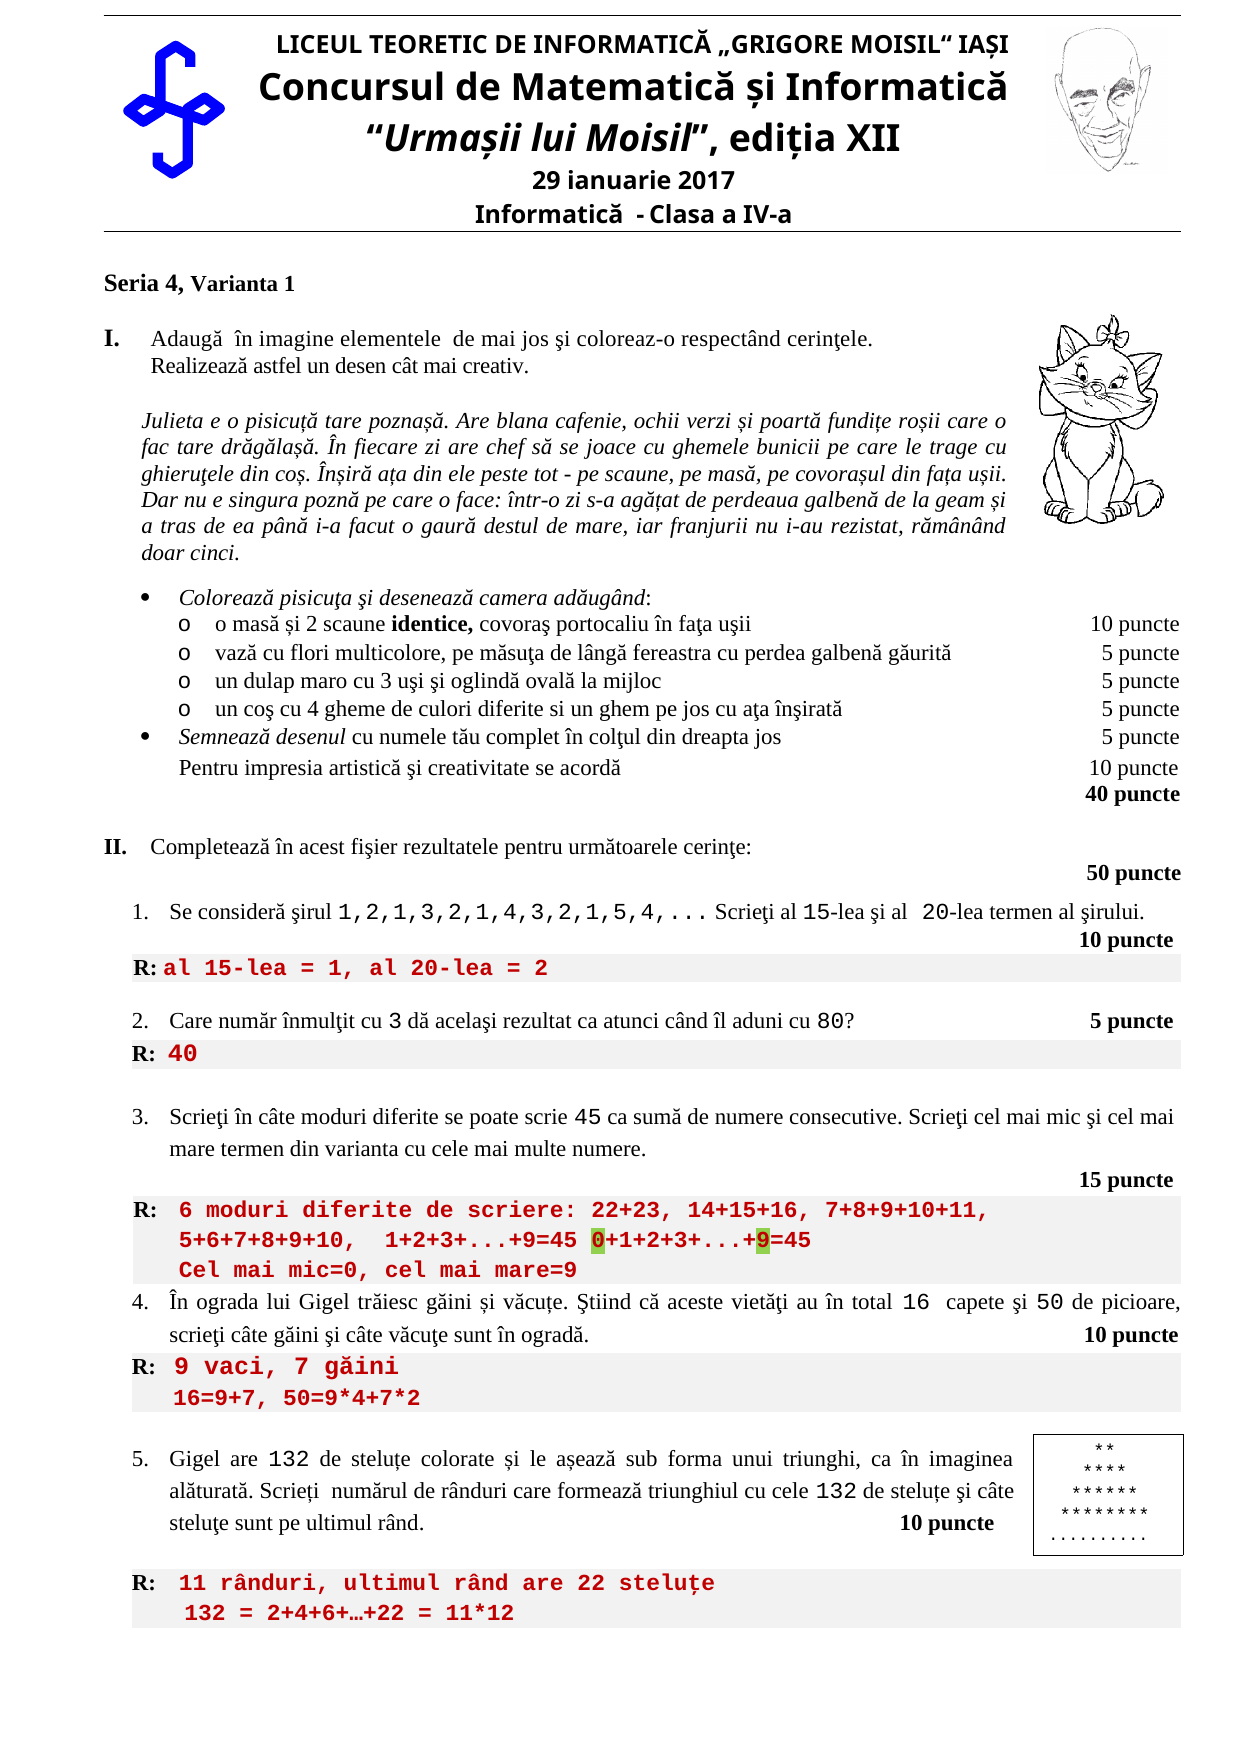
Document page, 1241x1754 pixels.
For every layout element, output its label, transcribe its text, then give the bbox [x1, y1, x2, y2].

list Care număr înmulţit cu 3 dă acelaşi rezultat ca atunci când îl aduni cu 80? 5 puncte [132, 1007, 1181, 1036]
list Scrieţi în câte moduri diferite se poate scrie 45 ca sumă de numere consecutive. Scrieţi cel mai mic şi cel mai mare termen din varianta cu cele mai multe numere. [132, 1103, 1181, 1162]
text Realizează astfel un desen cât mai creativ. [150, 352, 1181, 378]
list R: 6 moduri diferite de scriere: 22+23, 14+15+16, 7+8+9+10+11, [133, 1196, 1181, 1224]
list R: 40 [132, 1040, 1181, 1069]
text R: al 15-lea = 1, al 20-lea = 2 [132, 954, 1181, 982]
list Colorează pisicuţa şi desenează camera adăugând: [141, 584, 1181, 611]
list un coş cu 4 gheme de culori diferite si un ghem pe jos cu aţa înşirată 5 puncte [177, 695, 1181, 723]
list vază cu flori multicolore, pe măsuţa de lângă fereastra cu perdea galbenă găurită 5 puncte [177, 639, 1181, 667]
list 5+6+7+8+9+10, 1+2+3+...+9=45 0+1+2+3+...+9=45 [605, 1228, 756, 1254]
list un dulap maro cu 3 uşi şi oglindă ovală la mijloc 5 puncte [177, 667, 1181, 695]
list Completează în acest fişier rezultatele pentru următoarele cerinţe: [103, 833, 1181, 859]
list 16=9+7, 50=9*4+7*2 [132, 1386, 1181, 1412]
text Seria 4, Varianta 1 [103, 268, 1181, 297]
picture [1026, 378, 1174, 407]
text Julieta e o pisicuță tare poznașă. Are blana cafenie, ochii verzi și poartă fundițe roșii care o fac tare drăgălașă. În fiecare zi are chef să se joace cu ghemele bunicii pe care le trage cu ghieruţele din coș. Înșiră ața din ele peste tot - pe scaune, pe masă, pe covorașul din fața ușii. Dar nu e singura poznă pe care o face: într-o zi s-a agățat de perdeaua galbenă de la geam și a tras de ea până i-a facut o gaură destul de mare, iar franjurii nu i-au rezistat, rămânând doar cinci. [141, 407, 1181, 565]
list Adaugă în imagine elementele de mai jos şi coloreaz-o respectând cerinţele. [103, 323, 1181, 352]
picture [1046, 26, 1169, 174]
list R: 11 rânduri, ultimul rând are 22 steluţe [132, 1569, 1181, 1598]
list 5+6+7+8+9+10, 1+2+3+...+9=45 0+1+2+3+...+9=45 [133, 1228, 591, 1254]
list Cel mai mic=0, cel mai mare=9 [133, 1258, 1181, 1284]
list 5+6+7+8+9+10, 1+2+3+...+9=45 0+1+2+3+...+9=45 [770, 1228, 1181, 1254]
list 132 = 2+4+6+…+22 = 11*12 [132, 1602, 1181, 1628]
list R: 9 vaci, 7 găini [132, 1353, 1181, 1382]
list Se consideră şirul 1,2,1,3,2,1,4,3,2,1,5,4,... Scrieţi al 15-lea şi al 20-lea termen al şirului. 10 puncte [132, 898, 1181, 954]
picture [1026, 311, 1174, 323]
text 50 puncte [103, 859, 1181, 886]
list o masă și 2 scaune identice, covoraş portocaliu în faţa uşii 10 puncte [177, 611, 1181, 639]
list În ograda lui Gigel trăiesc găini și văcuțe. Ştiind că aceste vietăţi au în total 16 capete şi 50 de picioare, scrieţi câte găini şi câte văcuţe sunt în ogradă. 10 puncte [132, 1288, 1181, 1349]
list Gigel are 132 de steluțe colorate și le așează sub forma unui triunghi, ca în imaginea alăturată. Scrieți numărul de rânduri care formează triunghiul cu cele 132 de steluțe şi câte steluţe sunt pe ultimul rând. 10 puncte [132, 1445, 1181, 1535]
list Pentru impresia artistică şi creativitate se acordă 10 puncte [178, 754, 1181, 780]
list 15 puncte [169, 1166, 1181, 1192]
text 40 puncte [938, 780, 1181, 807]
list Semnează desenul cu numele tău complet în colţul din dreapta jos 5 puncte [141, 723, 1181, 750]
